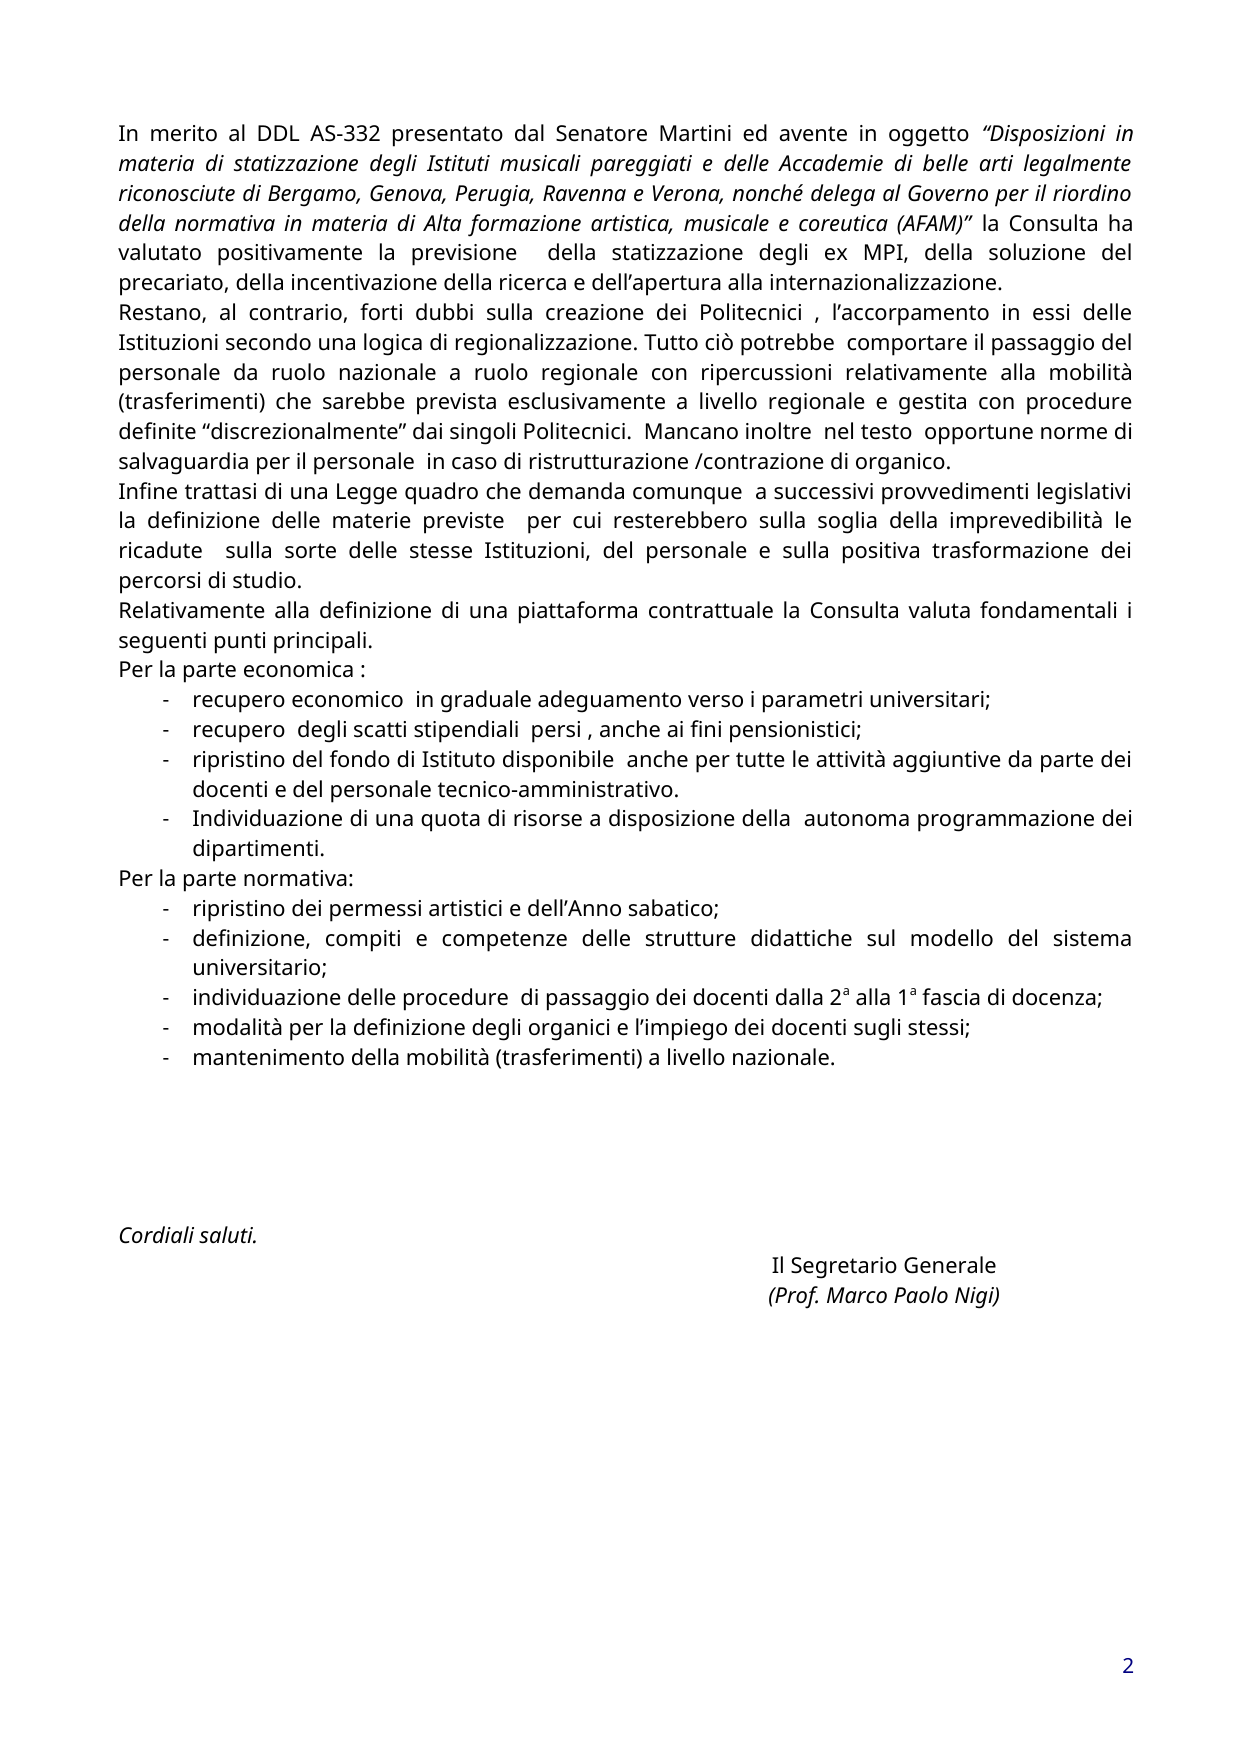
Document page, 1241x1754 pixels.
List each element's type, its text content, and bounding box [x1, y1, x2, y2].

text Restano, al contrario, forti dubbi sulla creazione dei Politecnici , l’accorpamento in essi delle Istituzioni secondo una logica di regionalizzazione. Tutto ciò potrebbe comportare il passaggio del personale da ruolo nazionale a ruolo regionale con ripercussioni relativamente alla mobilità (trasferimenti) che sarebbe prevista esclusivamente a livello regionale e gestita con procedure definite “discrezionalmente” dai singoli Politecnici. Mancano inoltre nel testo opportune norme di salvaguardia per il personale in caso di ristrutturazione /contrazione di organico. [118, 297, 1134, 476]
list recupero economico in graduale adeguamento verso i parametri universitari; [162, 684, 1134, 714]
text Per la parte normativa: [118, 863, 1134, 893]
list ripristino del fondo di Istituto disponibile anche per tutte le attività aggiuntive da parte dei docenti e del personale tecnico-amministrativo. [162, 744, 1134, 803]
list individuazione delle procedure di passaggio dei docenti dalla 2a alla 1a fascia di docenza; [162, 982, 1134, 1012]
text (Prof. Marco Paolo Nigi) [634, 1280, 1134, 1310]
text Infine trattasi di una Legge quadro che demanda comunque a successivi provvedimenti legislativi la definizione delle materie previste per cui resterebbero sulla soglia della imprevedibilità le ricadute sulla sorte delle stesse Istituzioni, del personale e sulla positiva trasformazione dei percorsi di studio. [118, 476, 1134, 595]
list recupero degli scatti stipendiali persi , anche ai fini pensionistici; [162, 714, 1134, 744]
text Cordiali saluti. [118, 1220, 1134, 1250]
text Relativamente alla definizione di una piattaforma contrattuale la Consulta valuta fondamentali i seguenti punti principali. [118, 595, 1134, 654]
text Il Segretario Generale [634, 1250, 1134, 1280]
list Individuazione di una quota di risorse a disposizione della autonoma programmazione dei dipartimenti. [162, 803, 1134, 863]
text Per la parte economica : [118, 654, 1134, 684]
text In merito al DDL AS-332 presentato dal Senatore Martini ed avente in oggetto “Disposizioni in materia di statizzazione degli Istituti musicali pareggiati e delle Accademie di belle arti legalmente riconosciute di Bergamo, Genova, Perugia, Ravenna e Verona, nonché delega al Governo per il riordino della normativa in materia di Alta formazione artistica, musicale e coreutica (AFAM)” la Consulta ha valutato positivamente la previsione della statizzazione degli ex MPI, della soluzione del precariato, della incentivazione della ricerca e dell’apertura alla internazionalizzazione. [118, 118, 1134, 297]
list modalità per la definizione degli organici e l’impiego dei docenti sugli stessi; [162, 1012, 1134, 1042]
list mantenimento della mobilità (trasferimenti) a livello nazionale. [162, 1042, 1134, 1071]
list ripristino dei permessi artistici e dell’Anno sabatico; [162, 893, 1134, 922]
list definizione, compiti e competenze delle strutture didattiche sul modello del sistema universitario; [162, 922, 1134, 982]
